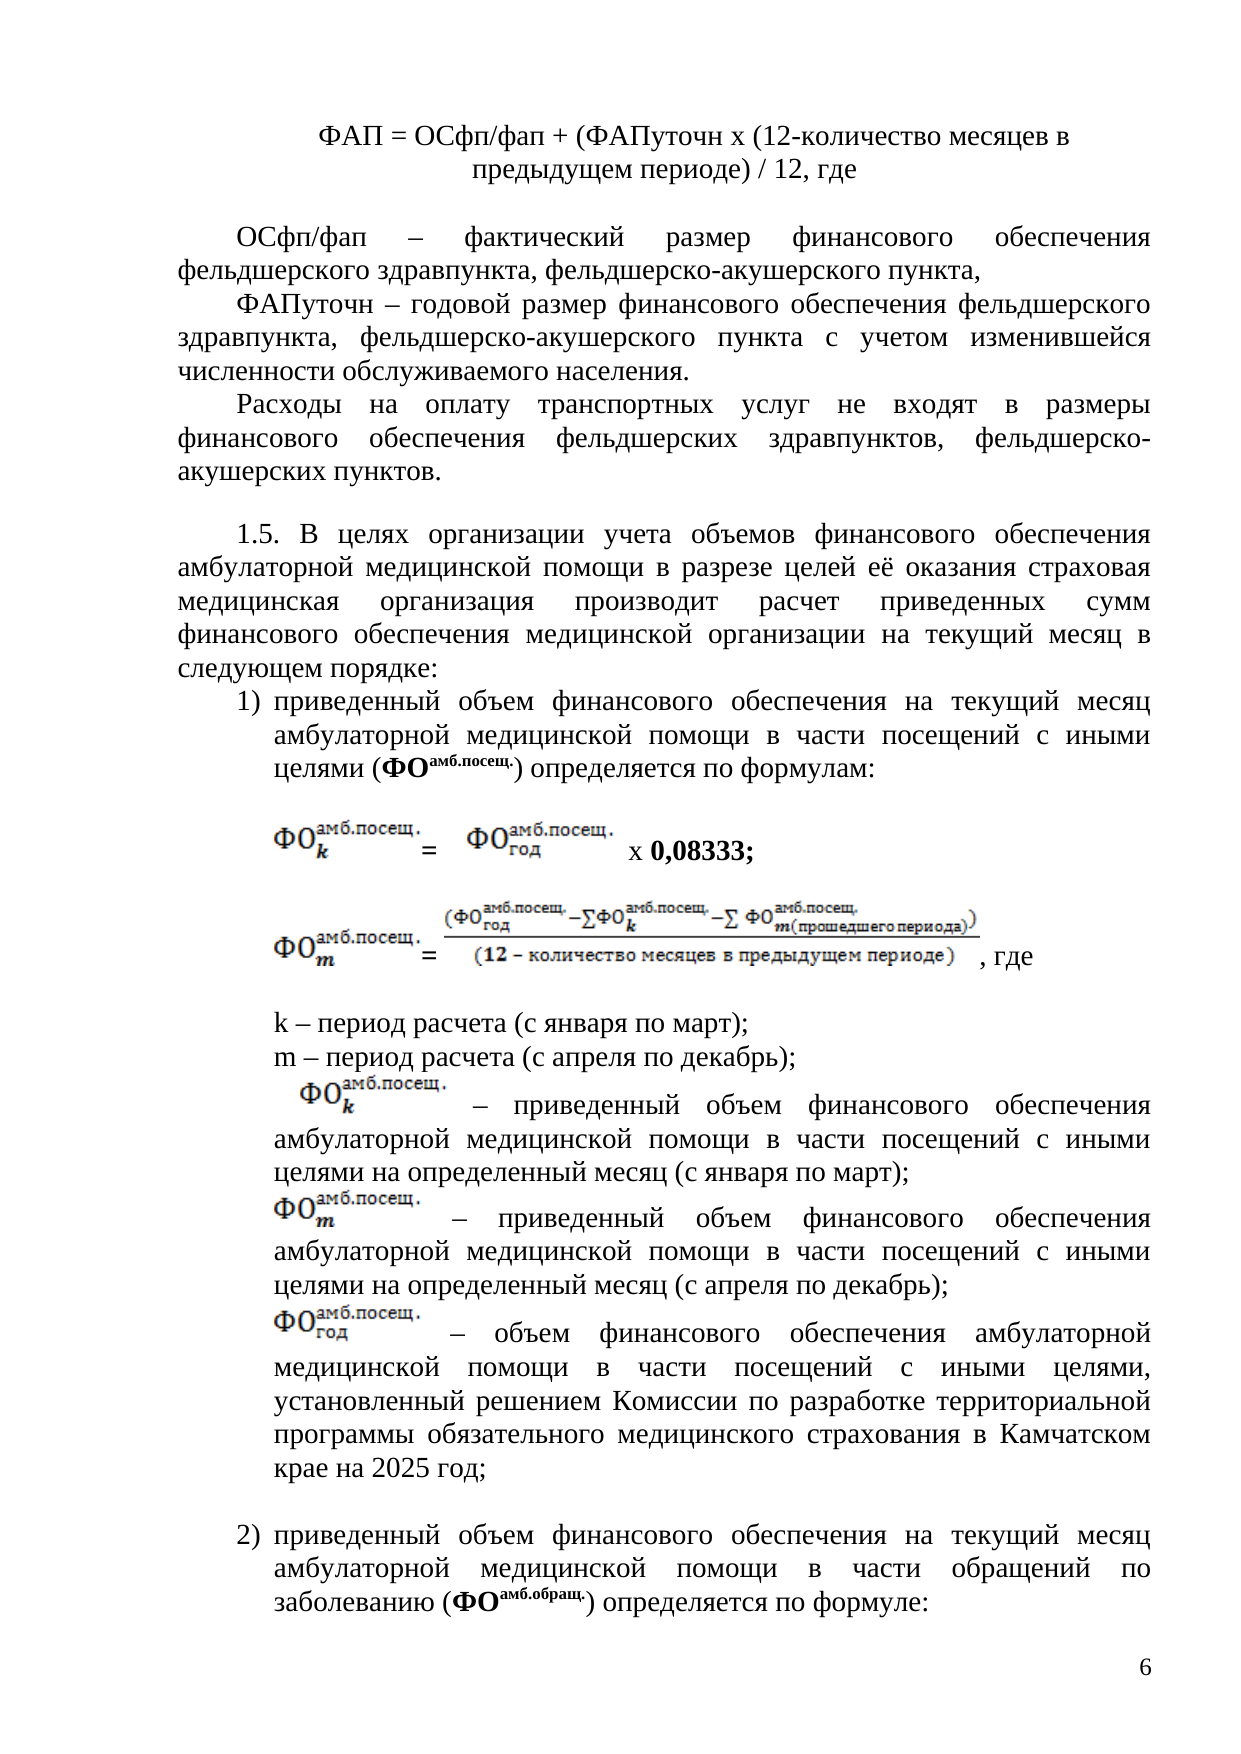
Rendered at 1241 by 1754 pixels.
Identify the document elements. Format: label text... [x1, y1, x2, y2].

list приведенный объем финансового обеспечения на текущий месяц амбулаторной медицинской помощи в части посещений с иными целями (ФОамб.посещ.) определяется по формулам: [236, 683, 1152, 784]
text – приведенный объем финансового обеспечения амбулаторной медицинской помощи в части посещений с иными целями на определенный месяц (с января по март); [274, 1072, 1152, 1188]
picture [273, 1187, 421, 1227]
text Расходы на оплату транспортных услуг не входят в размеры финансового обеспечения фельдшерских здравпунктов, фельдшерско-акушерских пунктов. [177, 386, 1152, 487]
picture [273, 817, 421, 860]
picture [466, 817, 614, 860]
picture [273, 1300, 421, 1343]
text – приведенный объем финансового обеспечения амбулаторной медицинской помощи в части посещений с иными целями на определенный месяц (с апреля по декабрь); [274, 1188, 1152, 1301]
text ФАП = ОСфп/фап + (ФАПуточн х (12-количество месяцев в предыдущем периоде) / 12, где [177, 118, 1152, 185]
text 1.5. В целях организации учета объемов финансового обеспечения амбулаторной медицинской помощи в разрезе целей её оказания страховая медицинская организация производит расчет приведенных сумм финансового обеспечения медицинской организации на текущий месяц в следующем порядке: [177, 516, 1152, 683]
text k – период расчета (с января по март); [274, 1005, 1152, 1039]
picture [273, 926, 421, 966]
picture [299, 1072, 447, 1115]
list приведенный объем финансового обеспечения на текущий месяц амбулаторной медицинской помощи в части обращений по заболеванию (ФОамб.обращ.) определяется по формуле: [236, 1517, 1152, 1617]
text m – период расчета (с апреля по декабрь); [274, 1039, 1152, 1072]
text ОСфп/фап – фактический размер финансового обеспечения фельдшерского здравпункта, фельдшерско-акушерского пункта, [177, 219, 1152, 286]
text ФАПуточн – годовой размер финансового обеспечения фельдшерского здравпункта, фельдшерско-акушерского пункта с учетом изменившейся численности обслуживаемого населения. [177, 286, 1152, 386]
picture [444, 899, 980, 966]
text – объем финансового обеспечения амбулаторной медицинской помощи в части посещений с иными целями, установленный решением Комиссии по разработке территориальной программы обязательного медицинского страхования в Камчатском крае на 2025 год; [274, 1301, 1152, 1483]
